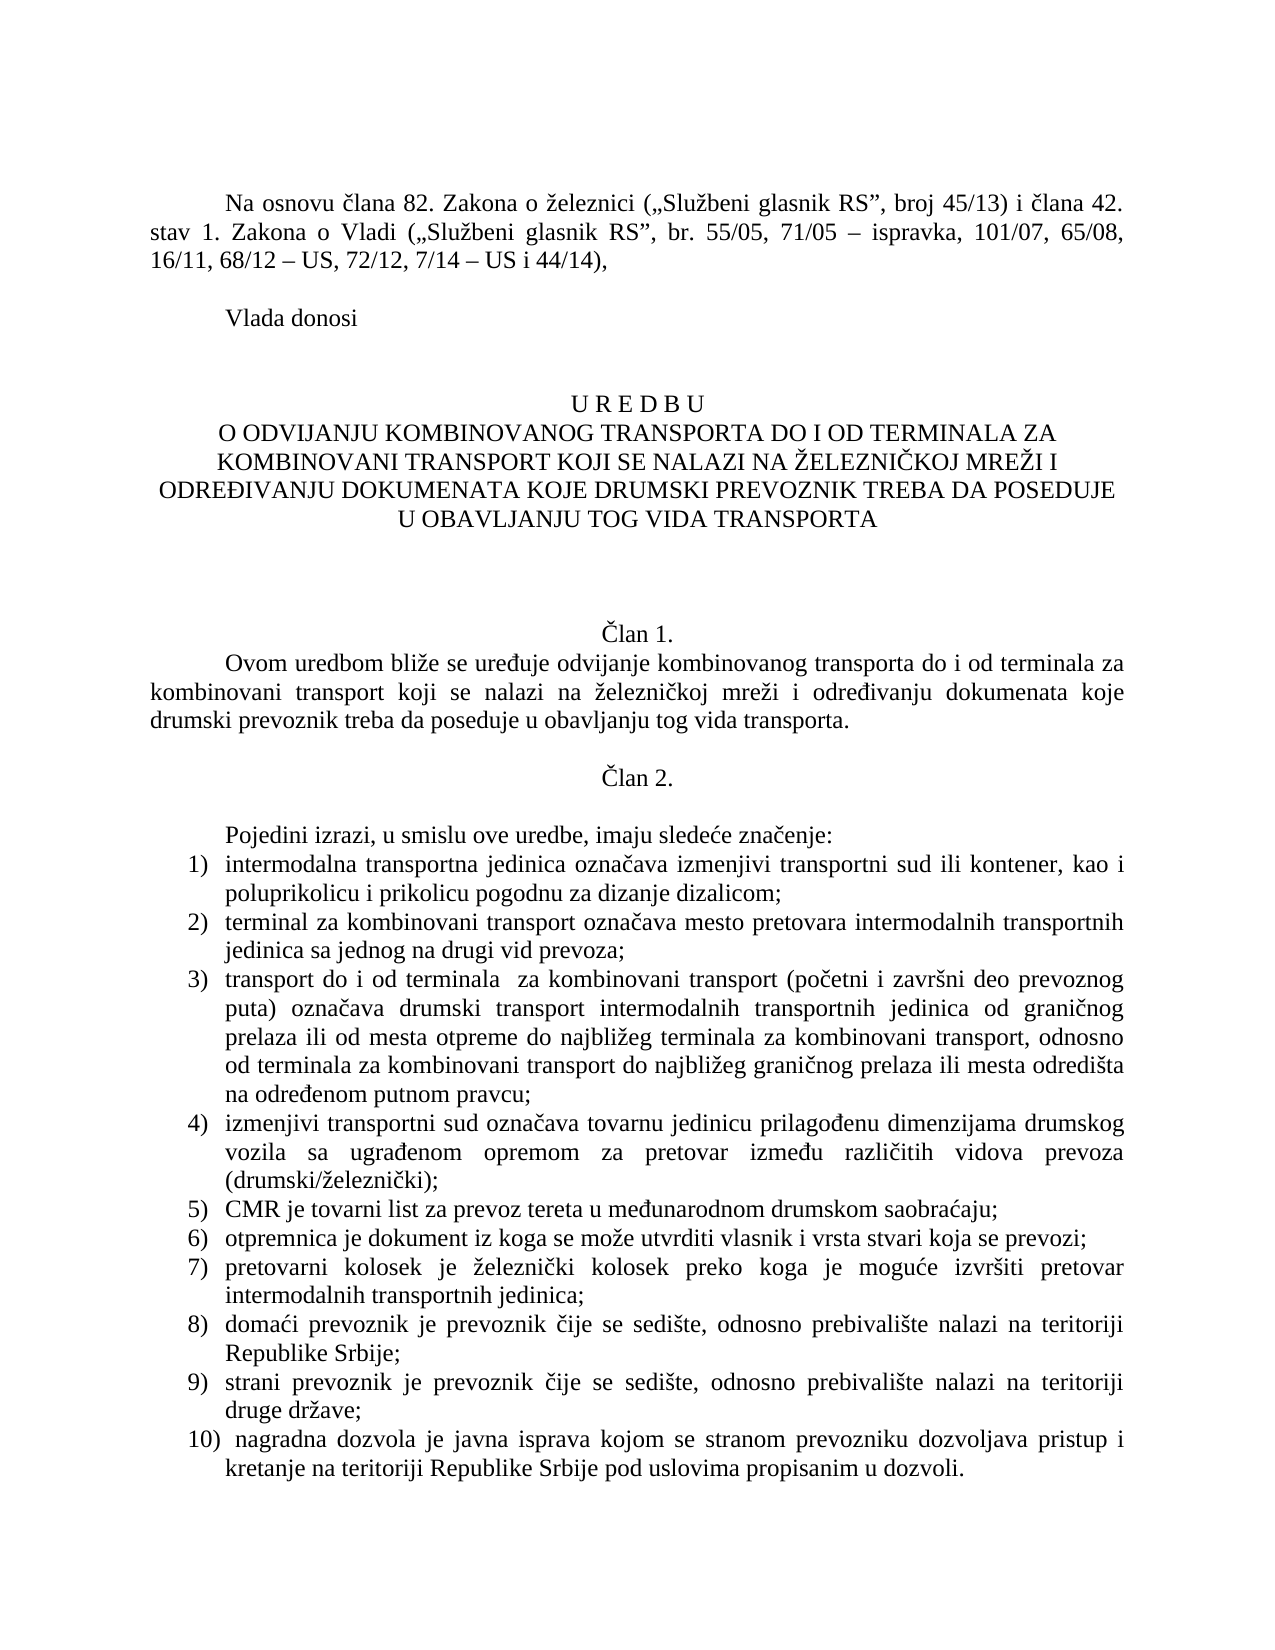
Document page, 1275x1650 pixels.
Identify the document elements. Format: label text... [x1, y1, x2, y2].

list strani prevoznik je prevoznik čije se sedište, odnosno prebivalište nalazi na teritoriji druge države; [187, 1367, 1125, 1424]
text Vlada donosi [150, 303, 1125, 332]
list pretovarni kolosek je železnički kolosek preko koga je moguće izvršiti pretovar intermodalnih transportnih jedinica; [187, 1252, 1125, 1309]
text Član 2. [150, 763, 1125, 792]
text U R E D B U [150, 389, 1125, 418]
list transport do i od terminala za kombinovani transport (početni i završni deo prevoznog puta) označava drumski transport intermodalnih transportnih jedinica od graničnog prelaza ili od mesta otpreme do najbližeg terminala za kombinovani transport, odnosno od terminala za kombinovani transport do najbližeg graničnog prelaza ili mesta odredišta na određenom putnom pravcu; [187, 964, 1125, 1108]
list terminal za kombinovani transport označava mesto pretovara intermodalnih transportnih jedinica sa jednog na drugi vid prevoza; [187, 907, 1125, 964]
list intermodalna transportna jedinica označava izmenjivi transportni sud ili kontener, kao i poluprikolicu i prikolicu pogodnu za dizanje dizalicom; [187, 849, 1125, 907]
text Na osnovu člana 82. Zakona o železnici („Službeni glasnik RS”, broj 45/13) i člana 42. stav 1. Zakona o Vladi („Službeni glasnik RS”, br. 55/05, 71/05 – ispravka, 101/07, 65/08, 16/11, 68/12 – US, 72/12, 7/14 – US i 44/14), [150, 188, 1125, 274]
text Ovom uredbom bliže se uređuje odvijanje kombinovanog transporta do i od terminala za kombinovani transport koji se nalazi na železničkoj mreži i određivanju dokumenata koje drumski prevoznik treba da poseduje u obavljanju tog vida transporta. [150, 648, 1125, 734]
text Pojedini izrazi, u smislu ove uredbe, imaju sledeće značenje: [150, 821, 1125, 849]
list izmenjivi transportni sud označava tovarnu jedinicu prilagođenu dimenzijama drumskog vozila sa ugrađenom opremom za pretovar između različitih vidova prevoza (drumski/železnički); [187, 1108, 1125, 1194]
list CMR je tovarni list za prevoz tereta u međunarodnom drumskom saobraćaju; [187, 1194, 1125, 1223]
list nagradna dozvola je javna isprava kojom se stranom prevozniku dozvoljava pristup i kretanje na teritoriji Republike Srbije pod uslovima propisanim u dozvoli. [187, 1424, 1125, 1482]
text O ODVIJANJU KOMBINOVANOG TRANSPORTA DO I OD TERMINALA ZA KOMBINOVANI TRANSPORT KOJI SE NALAZI NA ŽELEZNIČKOJ MREŽI I ODREĐIVANJU DOKUMENATA KOJE DRUMSKI PREVOZNIK TREBA DA POSEDUJE U OBAVLJANJU TOG VIDA TRANSPORTA [150, 418, 1125, 533]
list otpremnica je dokument iz koga se može utvrditi vlasnik i vrsta stvari koja se prevozi; [187, 1223, 1125, 1252]
text Član 1. [150, 619, 1125, 648]
list domaći prevoznik je prevoznik čije se sedište, odnosno prebivalište nalazi na teritoriji Republike Srbije; [187, 1309, 1125, 1367]
